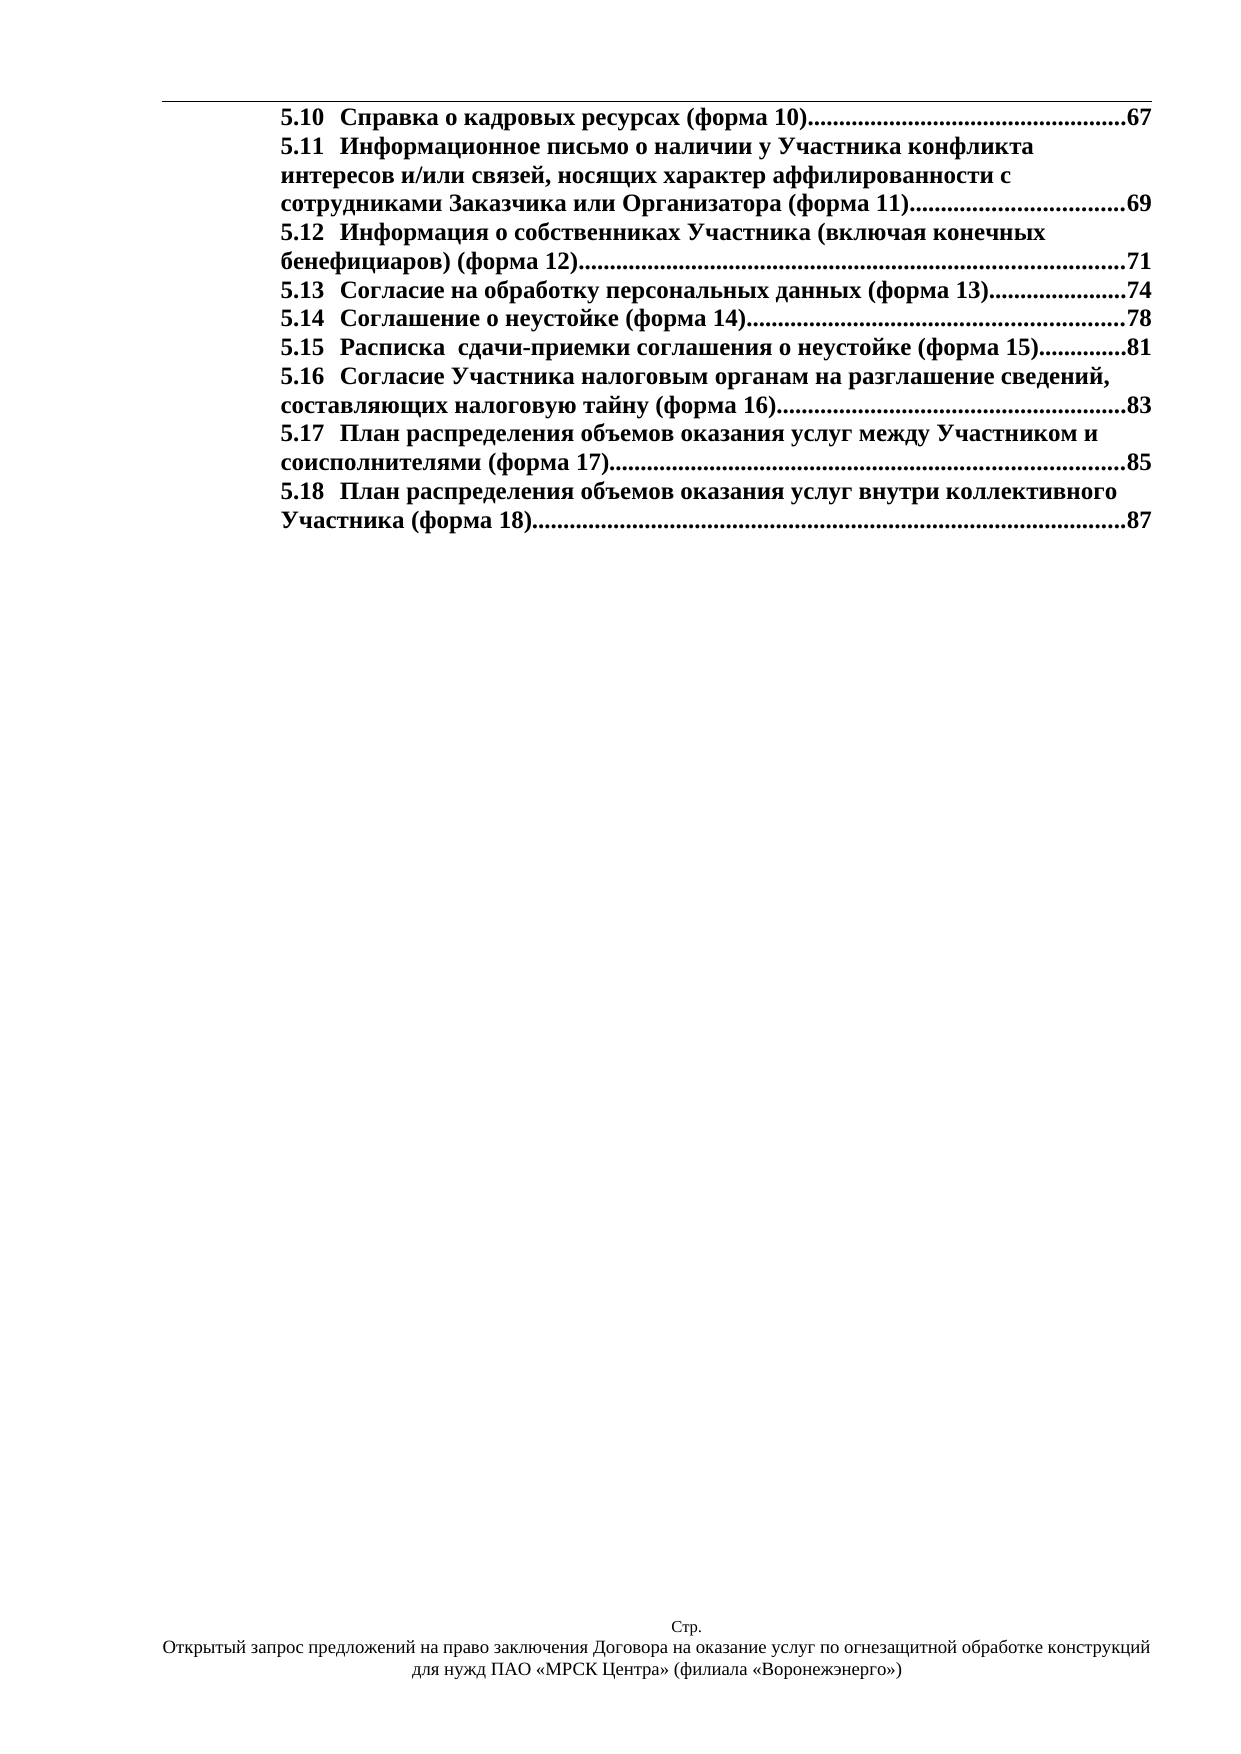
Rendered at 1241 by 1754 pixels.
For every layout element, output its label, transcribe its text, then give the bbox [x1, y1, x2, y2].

text 5.14 Соглашение о неустойке (форма 14) 78 [280, 303, 1133, 332]
text 5.16 Согласие Участника налоговым органам на разглашение сведений, составляющих налоговую тайну (форма 16) 83 [280, 361, 1133, 418]
text 5.17 План распределения объемов оказания услуг между Участником и соисполнителями (форма 17) 85 [280, 418, 1133, 476]
text 5.10 Справка о кадровых ресурсах (форма 10) 67 [280, 102, 1133, 131]
text 5.18 План распределения объемов оказания услуг внутри коллективного Участника (форма 18) 87 [280, 476, 1133, 533]
text 5.11 Информационное письмо о наличии у Участника конфликта интересов и/или связей, носящих характер аффилированности с сотрудниками Заказчика или Организатора (форма 11) 69 [280, 131, 1133, 217]
text 5.15 Расписка сдачи-приемки соглашения о неустойке (форма 15) 81 [280, 332, 1133, 361]
text 5.12 Информация о собственниках Участника (включая конечных бенефициаров) (форма 12) 71 [280, 217, 1133, 275]
text 5.13 Согласие на обработку персональных данных (форма 13) 74 [280, 275, 1133, 303]
